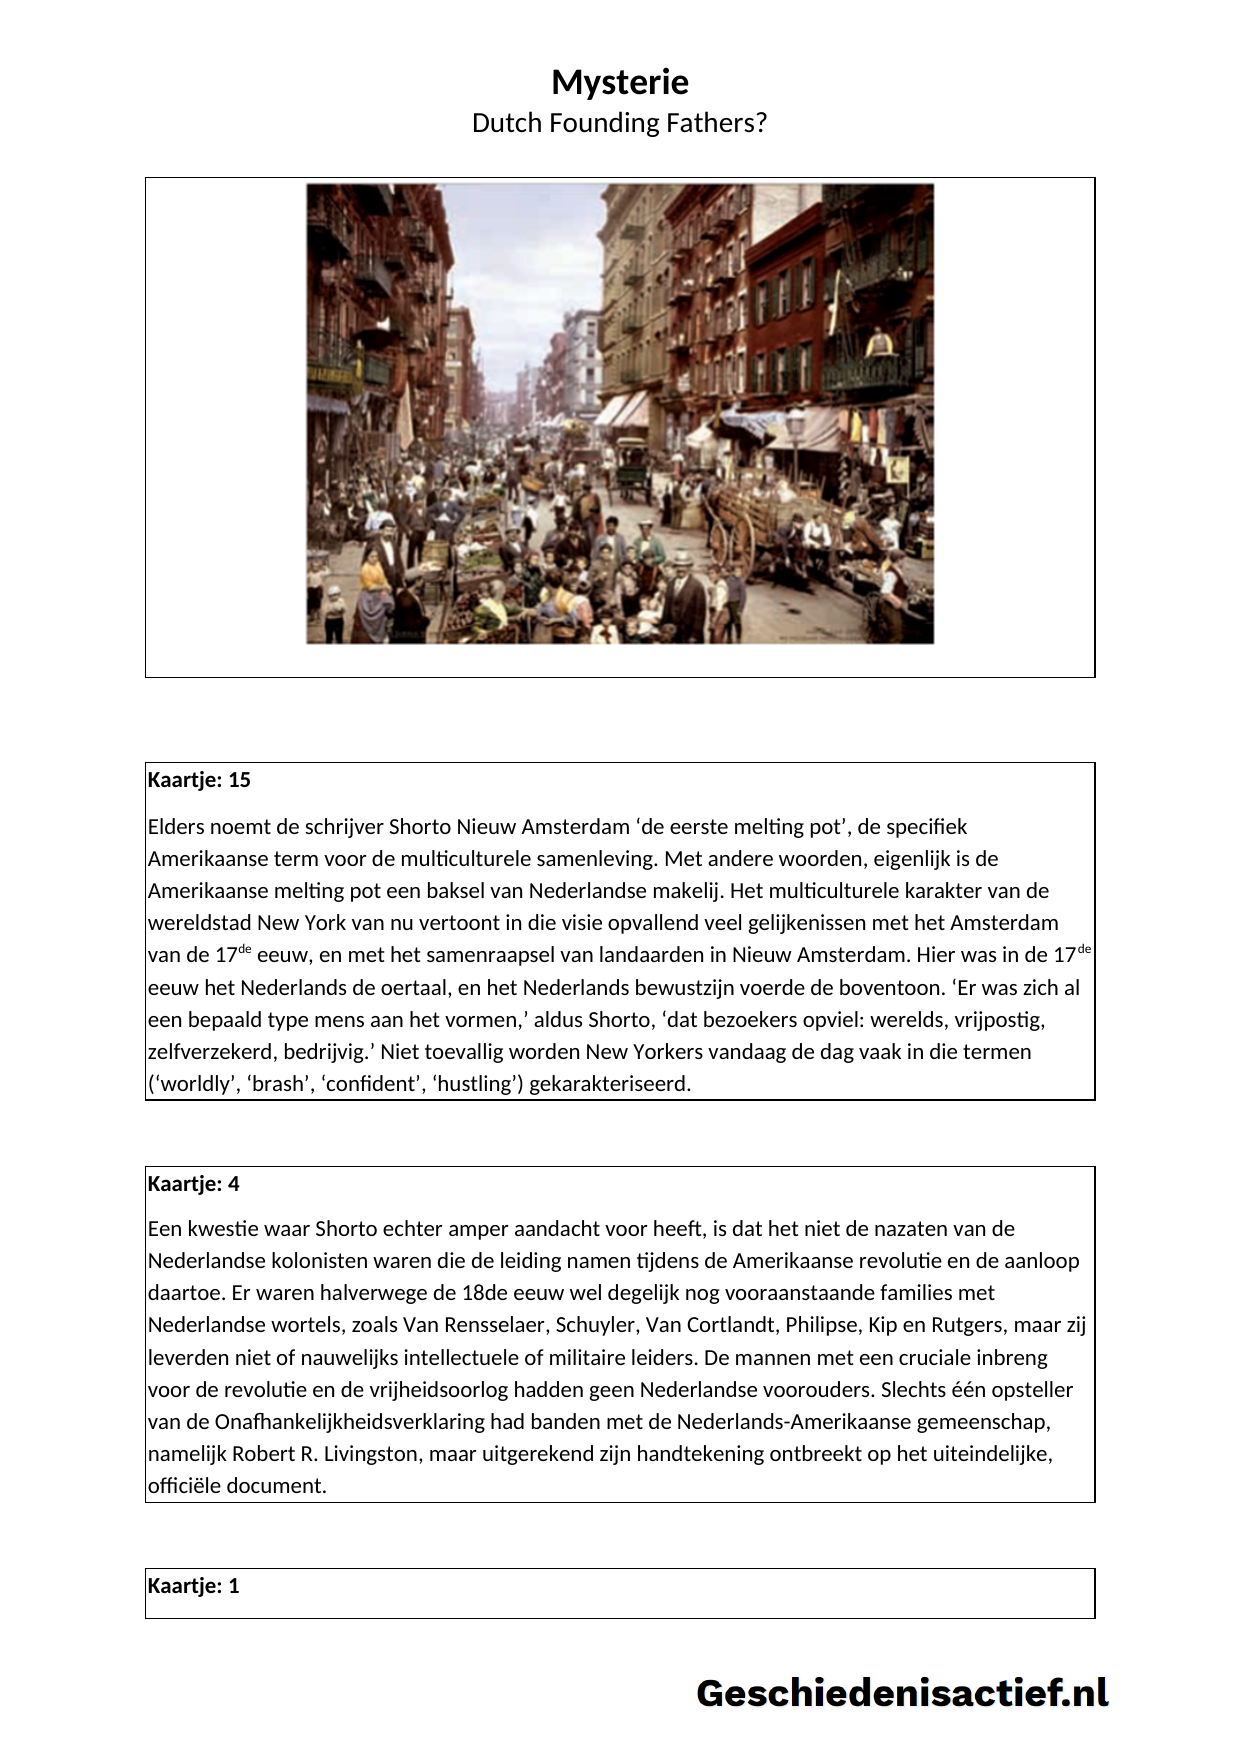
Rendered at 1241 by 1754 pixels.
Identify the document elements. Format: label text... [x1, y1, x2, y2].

text Elders noemt de schrijver Shorto Nieuw Amsterdam ‘de eerste melting pot’, de specifiek Amerikaanse term voor de multiculturele samenleving. Met andere woorden, eigenlijk is de Amerikaanse melting pot een baksel van Nederlandse makelij. Het multiculturele karakter van de wereldstad New York van nu vertoont in die visie opvallend veel gelijkenissen met het Amsterdam van de 17de eeuw, en met het samenraapsel van landaarden in Nieuw Amsterdam. Hier was in de 17de eeuw het Nederlands de oertaal, en het Nederlands bewustzijn voerde de boventoon. ‘Er was zich al een bepaald type mens aan het vormen,’ aldus Shorto, ‘dat bezoekers opviel: werelds, vrijpostig, zelfverzekerd, bedrijvig.’ Niet toevallig worden New Yorkers vandaag de dag vaak in die termen (‘worldly’, ‘brash’, ‘confident’, ‘hustling’) gekarakteriseerd. [146, 809, 1094, 1099]
text Een kwestie waar Shorto echter amper aandacht voor heeft, is dat het niet de nazaten van de Nederlandse kolonisten waren die de leiding namen tijdens de Amerikaanse revolutie en de aanloop daartoe. Er waren halverwege de 18de eeuw wel degelijk nog vooraanstaande families met Nederlandse wortels, zoals Van Rensselaer, Schuyler, Van Cortlandt, Philipse, Kip en Rutgers, maar zij leverden niet of nauwelijks intellectuele of militaire leiders. De mannen met een cruciale inbreng voor de revolutie en de vrijheidsoorlog hadden geen Nederlandse voorouders. Slechts één opsteller van de Onafhankelijkheidsverklaring had banden met de Nederlands-Amerikaanse gemeenschap, namelijk Robert R. Livingston, maar uitgerekend zijn handtekening ontbreekt op het uiteindelijke, officiële document. [146, 1211, 1094, 1502]
text Kaartje: 1 [146, 1569, 1094, 1599]
picture [303, 180, 937, 647]
text Kaartje: 4 [146, 1167, 1094, 1197]
text Kaartje: 15 [146, 763, 1094, 793]
picture [676, 1634, 1147, 1750]
